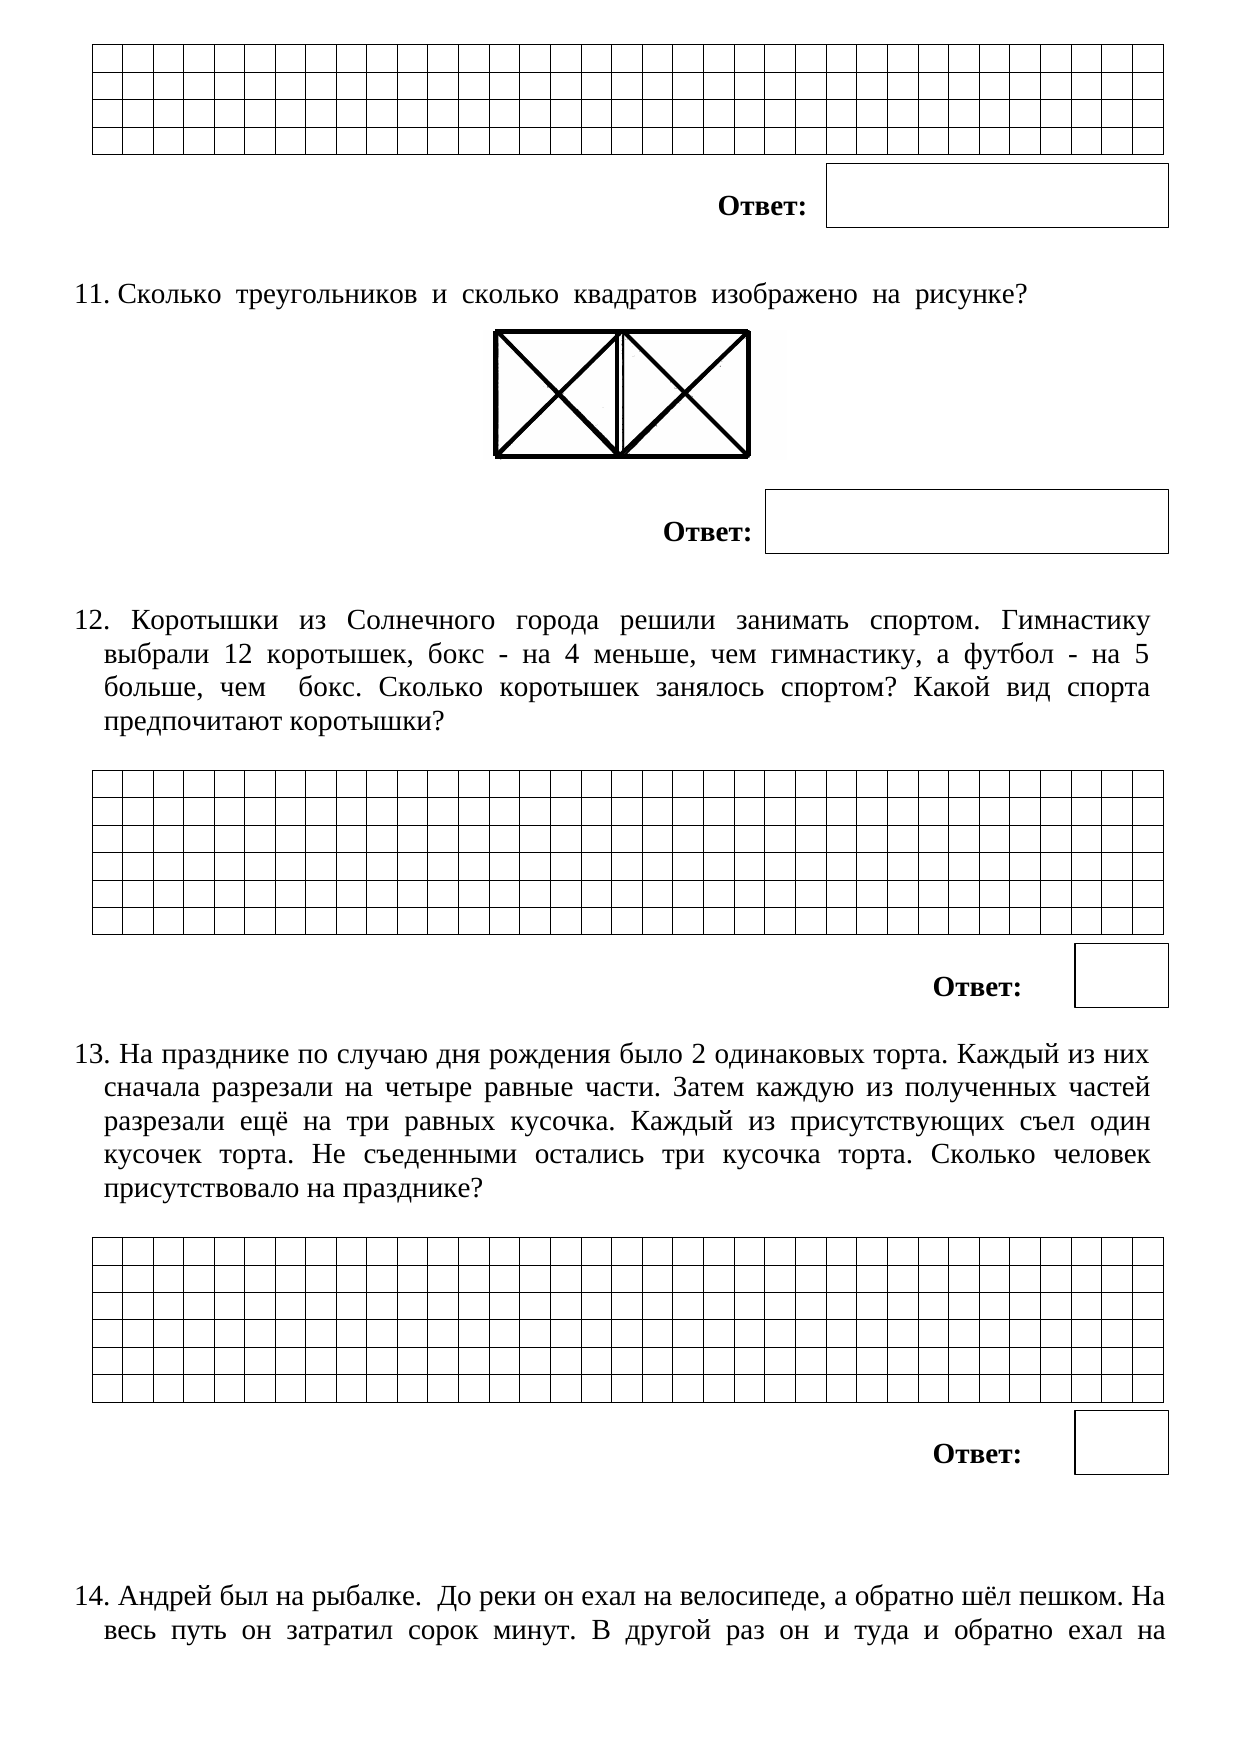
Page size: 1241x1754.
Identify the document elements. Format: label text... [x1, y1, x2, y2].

table_cell [1102, 1293, 1132, 1319]
table_cell [919, 100, 948, 127]
table_cell [827, 1266, 856, 1292]
table_cell [735, 128, 764, 154]
table_cell [919, 1375, 948, 1402]
table_cell [184, 128, 214, 154]
table_header [428, 771, 458, 797]
table_cell [337, 826, 366, 852]
table_cell [888, 826, 918, 852]
table_cell [796, 1375, 826, 1402]
table_cell [184, 1293, 214, 1319]
table_cell [123, 826, 153, 852]
table_cell [123, 128, 153, 154]
table_cell [428, 908, 458, 934]
table_header [215, 771, 244, 797]
table_cell [123, 1320, 153, 1347]
table_cell [551, 100, 581, 127]
table_cell [184, 1266, 214, 1292]
table_cell [1010, 881, 1040, 907]
table_cell [827, 1293, 856, 1319]
table_cell [612, 100, 642, 127]
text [74, 1578, 1167, 1646]
table_header [459, 45, 489, 72]
table_cell [245, 853, 275, 879]
table_cell [245, 1293, 275, 1319]
table_cell [1010, 1348, 1040, 1374]
table_cell [765, 100, 795, 127]
table_cell [428, 826, 458, 852]
table_cell [551, 73, 581, 99]
table_header [735, 1238, 764, 1264]
table_cell [520, 881, 550, 907]
table_cell [1072, 798, 1101, 825]
table_cell [215, 1293, 244, 1319]
table_cell [827, 798, 856, 825]
table_cell [1102, 73, 1132, 99]
table_header [1133, 45, 1163, 72]
table_cell [459, 73, 489, 99]
table_cell [1041, 853, 1071, 879]
table_cell [367, 908, 397, 934]
table_cell [490, 826, 519, 852]
table_cell [1010, 798, 1040, 825]
table_cell [1072, 908, 1101, 934]
table_cell [612, 1348, 642, 1374]
table_cell [673, 1293, 703, 1319]
table_header [337, 771, 366, 797]
table_cell [154, 798, 183, 825]
table_cell [306, 908, 336, 934]
table_cell [582, 73, 611, 99]
table_header [337, 1238, 366, 1264]
table_cell [704, 881, 734, 907]
table_cell [337, 798, 366, 825]
table_cell [1072, 100, 1101, 127]
table_cell [888, 1320, 918, 1347]
table_cell [980, 1266, 1009, 1292]
table_cell [1010, 1266, 1040, 1292]
table_cell [582, 853, 611, 879]
table_header [184, 45, 214, 72]
table_cell [704, 853, 734, 879]
table_cell [612, 1266, 642, 1292]
table_cell [1072, 1375, 1101, 1402]
table_cell [765, 798, 795, 825]
table_cell [459, 798, 489, 825]
table_header [827, 45, 856, 72]
table_cell [215, 853, 244, 879]
table_cell [1010, 1375, 1040, 1402]
table_cell [306, 798, 336, 825]
table_cell [765, 853, 795, 879]
table_cell [490, 1266, 519, 1292]
table_cell [582, 1320, 611, 1347]
table_header [367, 771, 397, 797]
table_header [367, 45, 397, 72]
table_cell [827, 73, 856, 99]
table_header [612, 1238, 642, 1264]
table_cell [704, 73, 734, 99]
table_cell [245, 100, 275, 127]
table_cell [827, 881, 856, 907]
table_cell [980, 881, 1009, 907]
table_header [306, 1238, 336, 1264]
table_cell [1072, 1320, 1101, 1347]
table_cell [276, 826, 305, 852]
table_cell [215, 100, 244, 127]
table_cell [582, 100, 611, 127]
table_cell [643, 128, 672, 154]
table_cell [796, 881, 826, 907]
table_cell [154, 1375, 183, 1402]
text 12. Коротышки из Солнечного города решили занимать спортом. Гимнастику выбрали 12 коротышек, бокс - на 4 меньше, чем гимнастику, а футбол - на 5 больше, чем бокс. Сколько коротышек занялось спортом? Какой вид спорта предпочитают коротышки? [74, 602, 1152, 736]
table_cell [704, 1375, 734, 1402]
table_cell [520, 853, 550, 879]
table_cell [673, 1266, 703, 1292]
table_header [1133, 771, 1163, 797]
table_cell [582, 826, 611, 852]
table_cell [582, 1293, 611, 1319]
table_header [398, 1238, 427, 1264]
table_cell [765, 826, 795, 852]
table_cell [1072, 1348, 1101, 1374]
table_cell [520, 1293, 550, 1319]
table_cell [337, 908, 366, 934]
table_cell [673, 73, 703, 99]
table_cell [949, 1348, 979, 1374]
table_header [428, 45, 458, 72]
table_cell [337, 1293, 366, 1319]
table_cell [551, 798, 581, 825]
table_cell [980, 1375, 1009, 1402]
table_cell [551, 853, 581, 879]
table_header [215, 1238, 244, 1264]
table_cell [398, 853, 427, 879]
table_cell [276, 798, 305, 825]
table_cell [582, 881, 611, 907]
table_cell [1041, 73, 1071, 99]
table_cell [337, 881, 366, 907]
table_cell [337, 1348, 366, 1374]
table_cell [276, 881, 305, 907]
table_cell [276, 1348, 305, 1374]
table_cell [154, 128, 183, 154]
table_header [919, 45, 948, 72]
table_header [1102, 1238, 1132, 1264]
table_cell [765, 1348, 795, 1374]
table_cell [1133, 100, 1163, 127]
table_header [1072, 45, 1101, 72]
table_cell [643, 1348, 672, 1374]
table_cell [184, 73, 214, 99]
table_cell [1041, 1293, 1071, 1319]
table_cell [184, 853, 214, 879]
table_cell [398, 73, 427, 99]
table_header [1072, 1238, 1101, 1264]
table_header [490, 1238, 519, 1264]
table_cell [857, 73, 887, 99]
table_cell [93, 908, 122, 934]
table_header [93, 45, 122, 72]
table_cell [735, 100, 764, 127]
table_header [428, 1238, 458, 1264]
table_cell [643, 1320, 672, 1347]
table_header [276, 45, 305, 72]
table_cell [582, 908, 611, 934]
table_cell [154, 908, 183, 934]
table_cell [245, 1348, 275, 1374]
table_cell [154, 826, 183, 852]
table_cell [673, 853, 703, 879]
table_cell [154, 73, 183, 99]
table_cell [673, 908, 703, 934]
table_cell [123, 73, 153, 99]
table_cell [643, 100, 672, 127]
table_cell [673, 128, 703, 154]
table_cell [398, 1266, 427, 1292]
table_cell [276, 128, 305, 154]
table_cell [459, 853, 489, 879]
table_cell [888, 73, 918, 99]
table_cell [123, 1266, 153, 1292]
table_cell [154, 881, 183, 907]
table_cell [582, 1348, 611, 1374]
table_cell [490, 128, 519, 154]
table_cell [765, 1266, 795, 1292]
table_header [765, 1238, 795, 1264]
table_cell [245, 798, 275, 825]
table_cell [367, 73, 397, 99]
table_cell [490, 1348, 519, 1374]
table_cell [428, 73, 458, 99]
table_header [306, 45, 336, 72]
table_cell [93, 826, 122, 852]
table_cell [673, 100, 703, 127]
table_cell [949, 1293, 979, 1319]
table_cell [215, 1266, 244, 1292]
table_cell [949, 826, 979, 852]
table_header [643, 1238, 672, 1264]
table_header [215, 45, 244, 72]
table_cell [245, 1266, 275, 1292]
table_cell [276, 73, 305, 99]
table_cell [1041, 1266, 1071, 1292]
table_cell [245, 826, 275, 852]
table_cell [1102, 1266, 1132, 1292]
table_cell [245, 1375, 275, 1402]
table_cell [980, 826, 1009, 852]
table_cell [1010, 128, 1040, 154]
table_cell [93, 1320, 122, 1347]
table_cell [735, 908, 764, 934]
table_cell [520, 128, 550, 154]
table_header [1102, 771, 1132, 797]
table_cell [919, 826, 948, 852]
table_cell [857, 100, 887, 127]
table_cell [428, 881, 458, 907]
table_cell [367, 1320, 397, 1347]
table_header [154, 1238, 183, 1264]
table_cell [184, 100, 214, 127]
table_cell [857, 881, 887, 907]
table_cell [704, 1293, 734, 1319]
table_header [459, 771, 489, 797]
table_cell [490, 853, 519, 879]
table_cell [306, 881, 336, 907]
table_cell [306, 1293, 336, 1319]
table_cell [582, 798, 611, 825]
table_cell [612, 908, 642, 934]
table_cell [1041, 1348, 1071, 1374]
table_cell [796, 1320, 826, 1347]
table_cell [857, 1348, 887, 1374]
table_cell [1072, 881, 1101, 907]
table_cell [398, 1293, 427, 1319]
table_header [184, 1238, 214, 1264]
table_cell [735, 853, 764, 879]
table_cell [888, 881, 918, 907]
table_cell [215, 1348, 244, 1374]
table_cell [459, 826, 489, 852]
table_cell [857, 853, 887, 879]
table_header [123, 771, 153, 797]
table_cell [949, 128, 979, 154]
table_cell [704, 100, 734, 127]
table_cell [428, 100, 458, 127]
table_cell [459, 100, 489, 127]
table_cell [704, 128, 734, 154]
table_cell [551, 128, 581, 154]
table_cell [215, 881, 244, 907]
table_cell [1041, 128, 1071, 154]
table_header [980, 45, 1009, 72]
table_cell [459, 1375, 489, 1402]
table_header [398, 771, 427, 797]
table_cell [93, 128, 122, 154]
table_cell [551, 881, 581, 907]
table_header [1041, 771, 1071, 797]
table_cell [490, 908, 519, 934]
table_cell [1133, 1266, 1163, 1292]
table_cell [184, 881, 214, 907]
table_cell [520, 826, 550, 852]
table_cell [919, 73, 948, 99]
table_cell [765, 128, 795, 154]
table_cell [827, 1348, 856, 1374]
table_cell [643, 73, 672, 99]
table_cell [827, 1375, 856, 1402]
table_cell [1041, 826, 1071, 852]
table_cell [827, 100, 856, 127]
table_cell [949, 881, 979, 907]
table_cell [1102, 826, 1132, 852]
table_cell [1010, 826, 1040, 852]
table_cell [551, 1266, 581, 1292]
table_header [919, 1238, 948, 1264]
table_cell [154, 1320, 183, 1347]
table_cell [1072, 853, 1101, 879]
table_cell [154, 1293, 183, 1319]
table_cell [184, 1348, 214, 1374]
table_cell [949, 853, 979, 879]
table_header [857, 771, 887, 797]
table_cell [796, 798, 826, 825]
table_header [949, 771, 979, 797]
table_cell [490, 1293, 519, 1319]
table_cell [367, 1348, 397, 1374]
table_cell [1041, 100, 1071, 127]
table_cell [888, 908, 918, 934]
table_header [643, 771, 672, 797]
table_cell [337, 128, 366, 154]
table_cell [735, 826, 764, 852]
table_cell [93, 1348, 122, 1374]
table_header [796, 771, 826, 797]
table_cell [1041, 798, 1071, 825]
table_cell [827, 1320, 856, 1347]
table_cell [1072, 73, 1101, 99]
table_cell [1072, 1293, 1101, 1319]
table_cell [520, 1320, 550, 1347]
table_cell [796, 128, 826, 154]
table_cell [673, 798, 703, 825]
table_cell [643, 1293, 672, 1319]
table_cell [398, 881, 427, 907]
table_header [582, 45, 611, 72]
table_cell [857, 128, 887, 154]
table_cell [276, 853, 305, 879]
table_cell [184, 1320, 214, 1347]
table_cell [980, 100, 1009, 127]
table_cell [184, 798, 214, 825]
table_cell [735, 881, 764, 907]
table_header [551, 1238, 581, 1264]
table_cell [459, 1348, 489, 1374]
table_header [93, 1238, 122, 1264]
table_header [520, 45, 550, 72]
table_cell [93, 73, 122, 99]
table_cell [215, 798, 244, 825]
table_cell [459, 908, 489, 934]
table_cell [949, 798, 979, 825]
table_cell [857, 1266, 887, 1292]
table_cell [367, 128, 397, 154]
table_cell [673, 826, 703, 852]
table_cell [1133, 1348, 1163, 1374]
table_cell [276, 908, 305, 934]
table_cell [735, 1320, 764, 1347]
table_cell [1102, 798, 1132, 825]
table_cell [215, 128, 244, 154]
table_cell [612, 1320, 642, 1347]
table_cell [919, 1348, 948, 1374]
table_cell [735, 1293, 764, 1319]
table_cell [215, 73, 244, 99]
table_cell [520, 1348, 550, 1374]
table_cell [520, 1375, 550, 1402]
table_cell [490, 73, 519, 99]
table_header [123, 1238, 153, 1264]
table_cell [857, 1375, 887, 1402]
table_cell [306, 128, 336, 154]
table_header [245, 1238, 275, 1264]
table_cell [612, 826, 642, 852]
table_cell [276, 1375, 305, 1402]
table_cell [919, 1293, 948, 1319]
table_cell [367, 881, 397, 907]
table_cell [551, 1293, 581, 1319]
table_header [857, 45, 887, 72]
table_header [582, 1238, 611, 1264]
table_cell [154, 1348, 183, 1374]
table_cell [1133, 798, 1163, 825]
table_cell [735, 798, 764, 825]
table_cell [949, 1320, 979, 1347]
table_cell [398, 1348, 427, 1374]
table_header [704, 771, 734, 797]
table_cell [980, 1293, 1009, 1319]
table_cell [367, 1375, 397, 1402]
table_cell [123, 1293, 153, 1319]
table_cell [490, 1320, 519, 1347]
table_cell [919, 1266, 948, 1292]
table_cell [1041, 1320, 1071, 1347]
table_cell [888, 853, 918, 879]
table_cell [1102, 908, 1132, 934]
table_header [276, 771, 305, 797]
table_cell [123, 853, 153, 879]
table_cell [704, 1266, 734, 1292]
table_cell [306, 826, 336, 852]
table_cell [888, 1293, 918, 1319]
table_cell [643, 1375, 672, 1402]
table_cell [796, 826, 826, 852]
table_cell [367, 1266, 397, 1292]
table_header [490, 45, 519, 72]
table_cell [306, 1348, 336, 1374]
table_cell [245, 908, 275, 934]
table_header [827, 1238, 856, 1264]
table_cell [215, 1320, 244, 1347]
table_cell [1102, 853, 1132, 879]
table_header [796, 1238, 826, 1264]
table_header [123, 45, 153, 72]
table_cell [1072, 826, 1101, 852]
table_cell [919, 853, 948, 879]
text Ответ: [74, 514, 765, 548]
table_cell [1133, 1375, 1163, 1402]
table_header [306, 771, 336, 797]
table_cell [765, 1375, 795, 1402]
text Ответ: [74, 969, 1074, 1002]
table_header [980, 1238, 1009, 1264]
table_cell [123, 881, 153, 907]
table_cell [459, 1266, 489, 1292]
table_cell [1133, 826, 1163, 852]
table_cell [643, 853, 672, 879]
table_cell [123, 908, 153, 934]
table_cell [919, 798, 948, 825]
table_header [245, 45, 275, 72]
table_cell [765, 881, 795, 907]
table_cell [459, 881, 489, 907]
table_cell [980, 73, 1009, 99]
table_cell [428, 1348, 458, 1374]
table_header [980, 771, 1009, 797]
table_cell [765, 908, 795, 934]
text 11. Сколько треугольников и сколько квадратов изображено на рисунке? [74, 276, 1196, 310]
table_cell [520, 798, 550, 825]
table_header [765, 45, 795, 72]
table_cell [1133, 1293, 1163, 1319]
table_header [888, 1238, 918, 1264]
table_cell [949, 73, 979, 99]
table_cell [1133, 853, 1163, 879]
table_cell [245, 1320, 275, 1347]
table_cell [765, 1320, 795, 1347]
table_cell [428, 1266, 458, 1292]
table_cell [704, 908, 734, 934]
table_cell [428, 1320, 458, 1347]
table_header [245, 771, 275, 797]
table_cell [154, 853, 183, 879]
table_cell [337, 853, 366, 879]
table_cell [582, 1375, 611, 1402]
table_header [582, 771, 611, 797]
table_header [796, 45, 826, 72]
table_cell [980, 798, 1009, 825]
table_cell [428, 798, 458, 825]
table_header [1102, 45, 1132, 72]
table_cell [796, 1348, 826, 1374]
table_cell [980, 1348, 1009, 1374]
table_cell [93, 798, 122, 825]
table_cell [796, 73, 826, 99]
table_header [520, 1238, 550, 1264]
table_cell [123, 1348, 153, 1374]
table_cell [184, 826, 214, 852]
table_cell [551, 908, 581, 934]
table_cell [888, 1266, 918, 1292]
table_header [1041, 45, 1071, 72]
table_cell [306, 1375, 336, 1402]
table_cell [1072, 1266, 1101, 1292]
table_cell [428, 853, 458, 879]
table_cell [827, 908, 856, 934]
table_cell [215, 1375, 244, 1402]
table_cell [1133, 908, 1163, 934]
table_cell [919, 128, 948, 154]
table_cell [735, 1348, 764, 1374]
table_cell [888, 100, 918, 127]
table_cell [1010, 1293, 1040, 1319]
table_cell [857, 908, 887, 934]
table_cell [367, 853, 397, 879]
table_cell [123, 100, 153, 127]
table_cell [1010, 73, 1040, 99]
table_header [673, 771, 703, 797]
table_cell [306, 853, 336, 879]
table_cell [459, 128, 489, 154]
table_cell [459, 1320, 489, 1347]
table_header [888, 771, 918, 797]
table_header [367, 1238, 397, 1264]
table_cell [1133, 73, 1163, 99]
table_cell [551, 1320, 581, 1347]
table_cell [1041, 908, 1071, 934]
table_header [1072, 771, 1101, 797]
table_cell [551, 1375, 581, 1402]
table_cell [520, 1266, 550, 1292]
table_cell [612, 73, 642, 99]
table_header [398, 45, 427, 72]
table_cell [337, 73, 366, 99]
table_cell [704, 826, 734, 852]
table_cell [398, 826, 427, 852]
table_cell [796, 853, 826, 879]
table_cell [245, 128, 275, 154]
table_cell [337, 1375, 366, 1402]
table_cell [857, 798, 887, 825]
table_cell [857, 826, 887, 852]
table_header [612, 771, 642, 797]
table_cell [367, 798, 397, 825]
table_cell [490, 881, 519, 907]
table_cell [888, 798, 918, 825]
table_cell [582, 1266, 611, 1292]
table_cell [980, 128, 1009, 154]
table_header [551, 45, 581, 72]
table_header [888, 45, 918, 72]
table_cell [1133, 128, 1163, 154]
table_cell [949, 1375, 979, 1402]
table_cell [551, 826, 581, 852]
table_cell [459, 1293, 489, 1319]
table_header [857, 1238, 887, 1264]
table_cell [735, 1375, 764, 1402]
table_cell [93, 1293, 122, 1319]
table_cell [796, 908, 826, 934]
table_cell [704, 798, 734, 825]
table_cell [398, 798, 427, 825]
table_cell [490, 1375, 519, 1402]
table_cell [367, 1293, 397, 1319]
table_cell [704, 1348, 734, 1374]
table_cell [1041, 1375, 1071, 1402]
table_cell [765, 1293, 795, 1319]
table_cell [888, 128, 918, 154]
table_cell [673, 1348, 703, 1374]
table_cell [367, 100, 397, 127]
table_cell [428, 1375, 458, 1402]
table_cell [428, 128, 458, 154]
table_cell [276, 1320, 305, 1347]
table_header [919, 771, 948, 797]
table_cell [398, 100, 427, 127]
table_cell [980, 853, 1009, 879]
table_cell [154, 100, 183, 127]
table_cell [673, 1375, 703, 1402]
table_cell [643, 826, 672, 852]
table_cell [1133, 881, 1163, 907]
table_cell [245, 73, 275, 99]
table_cell [93, 100, 122, 127]
table_cell [949, 908, 979, 934]
table_cell [612, 1375, 642, 1402]
table_cell [582, 128, 611, 154]
table_cell [980, 908, 1009, 934]
table_cell [428, 1293, 458, 1319]
table_cell [643, 798, 672, 825]
table_header [520, 771, 550, 797]
table_cell [949, 100, 979, 127]
table_cell [306, 1320, 336, 1347]
table_cell [980, 1320, 1009, 1347]
table_cell [612, 853, 642, 879]
table_cell [1102, 881, 1132, 907]
table_header [735, 771, 764, 797]
table_cell [93, 1266, 122, 1292]
table_cell [337, 1266, 366, 1292]
table_cell [1010, 853, 1040, 879]
table_cell [276, 1266, 305, 1292]
table_cell [398, 128, 427, 154]
table_header [154, 45, 183, 72]
table_cell [673, 881, 703, 907]
table_cell [796, 1266, 826, 1292]
table_cell [398, 1320, 427, 1347]
table_header [704, 45, 734, 72]
table_cell [704, 1320, 734, 1347]
table_header [490, 771, 519, 797]
table_cell [1010, 908, 1040, 934]
text 13. На празднике по случаю дня рождения было 2 одинаковых торта. Каждый из них сначала разрезали на четыре равные части. Затем каждую из полученных частей разрезали ещё на три равных кусочка. Каждый из присутствующих съел один кусочек торта. Не съеденными остались три кусочка торта. Сколько человек присутствовало на празднике? [74, 1036, 1152, 1204]
table_header [612, 45, 642, 72]
table_cell [857, 1320, 887, 1347]
table_cell [643, 908, 672, 934]
table_cell [276, 1293, 305, 1319]
table_cell [1102, 1375, 1132, 1402]
table_cell [888, 1348, 918, 1374]
table_cell [1133, 1320, 1163, 1347]
table_cell [919, 1320, 948, 1347]
table_header [1010, 771, 1040, 797]
table_cell [215, 908, 244, 934]
table_cell [612, 1293, 642, 1319]
table_header [1010, 1238, 1040, 1264]
table_cell [827, 128, 856, 154]
table_cell [93, 853, 122, 879]
table_cell [154, 1266, 183, 1292]
table_cell [1072, 128, 1101, 154]
table_header [949, 1238, 979, 1264]
table_header [765, 771, 795, 797]
table_cell [1041, 881, 1071, 907]
table_header [704, 1238, 734, 1264]
table_header [643, 45, 672, 72]
table_cell [1102, 100, 1132, 127]
table_cell [123, 798, 153, 825]
table_header [1133, 1238, 1163, 1264]
table_cell [612, 881, 642, 907]
table_cell [1102, 1320, 1132, 1347]
table_header [949, 45, 979, 72]
table_cell [276, 100, 305, 127]
table_cell [735, 73, 764, 99]
table_header [184, 771, 214, 797]
table_cell [612, 128, 642, 154]
table_cell [1102, 1348, 1132, 1374]
table_cell [765, 73, 795, 99]
table_cell [796, 100, 826, 127]
table_cell [520, 100, 550, 127]
table_header [1010, 45, 1040, 72]
table_cell [93, 881, 122, 907]
table_cell [337, 100, 366, 127]
table_cell [1010, 100, 1040, 127]
table_cell [398, 908, 427, 934]
table_header [673, 1238, 703, 1264]
table_cell [735, 1266, 764, 1292]
table_header [1041, 1238, 1071, 1264]
table_cell [93, 1375, 122, 1402]
table_cell [1010, 1320, 1040, 1347]
table_cell [215, 826, 244, 852]
table_cell [520, 908, 550, 934]
table_cell [643, 1266, 672, 1292]
table_cell [551, 1348, 581, 1374]
table_cell [796, 1293, 826, 1319]
table_cell [673, 1320, 703, 1347]
table_cell [184, 1375, 214, 1402]
table_cell [123, 1375, 153, 1402]
table_cell [184, 908, 214, 934]
table_header [827, 771, 856, 797]
table_cell [490, 798, 519, 825]
table_cell [306, 1266, 336, 1292]
table_header [459, 1238, 489, 1264]
table_cell [612, 798, 642, 825]
table_header [154, 771, 183, 797]
text Ответ: [74, 1436, 1074, 1470]
table_cell [919, 881, 948, 907]
table_cell [245, 881, 275, 907]
table_cell [919, 908, 948, 934]
table_cell [949, 1266, 979, 1292]
table_cell [490, 100, 519, 127]
table_cell [337, 1320, 366, 1347]
table_header [337, 45, 366, 72]
table_cell [306, 73, 336, 99]
table_header [673, 45, 703, 72]
table_cell [827, 826, 856, 852]
table_header [735, 45, 764, 72]
table_header [93, 771, 122, 797]
table_cell [643, 881, 672, 907]
table_cell [306, 100, 336, 127]
table_header [276, 1238, 305, 1264]
table_cell [398, 1375, 427, 1402]
table_cell [827, 853, 856, 879]
table_header [551, 771, 581, 797]
table_cell [888, 1375, 918, 1402]
table_cell [520, 73, 550, 99]
table_cell [1102, 128, 1132, 154]
table_cell [367, 826, 397, 852]
text Ответ: [74, 188, 826, 222]
table_cell [857, 1293, 887, 1319]
